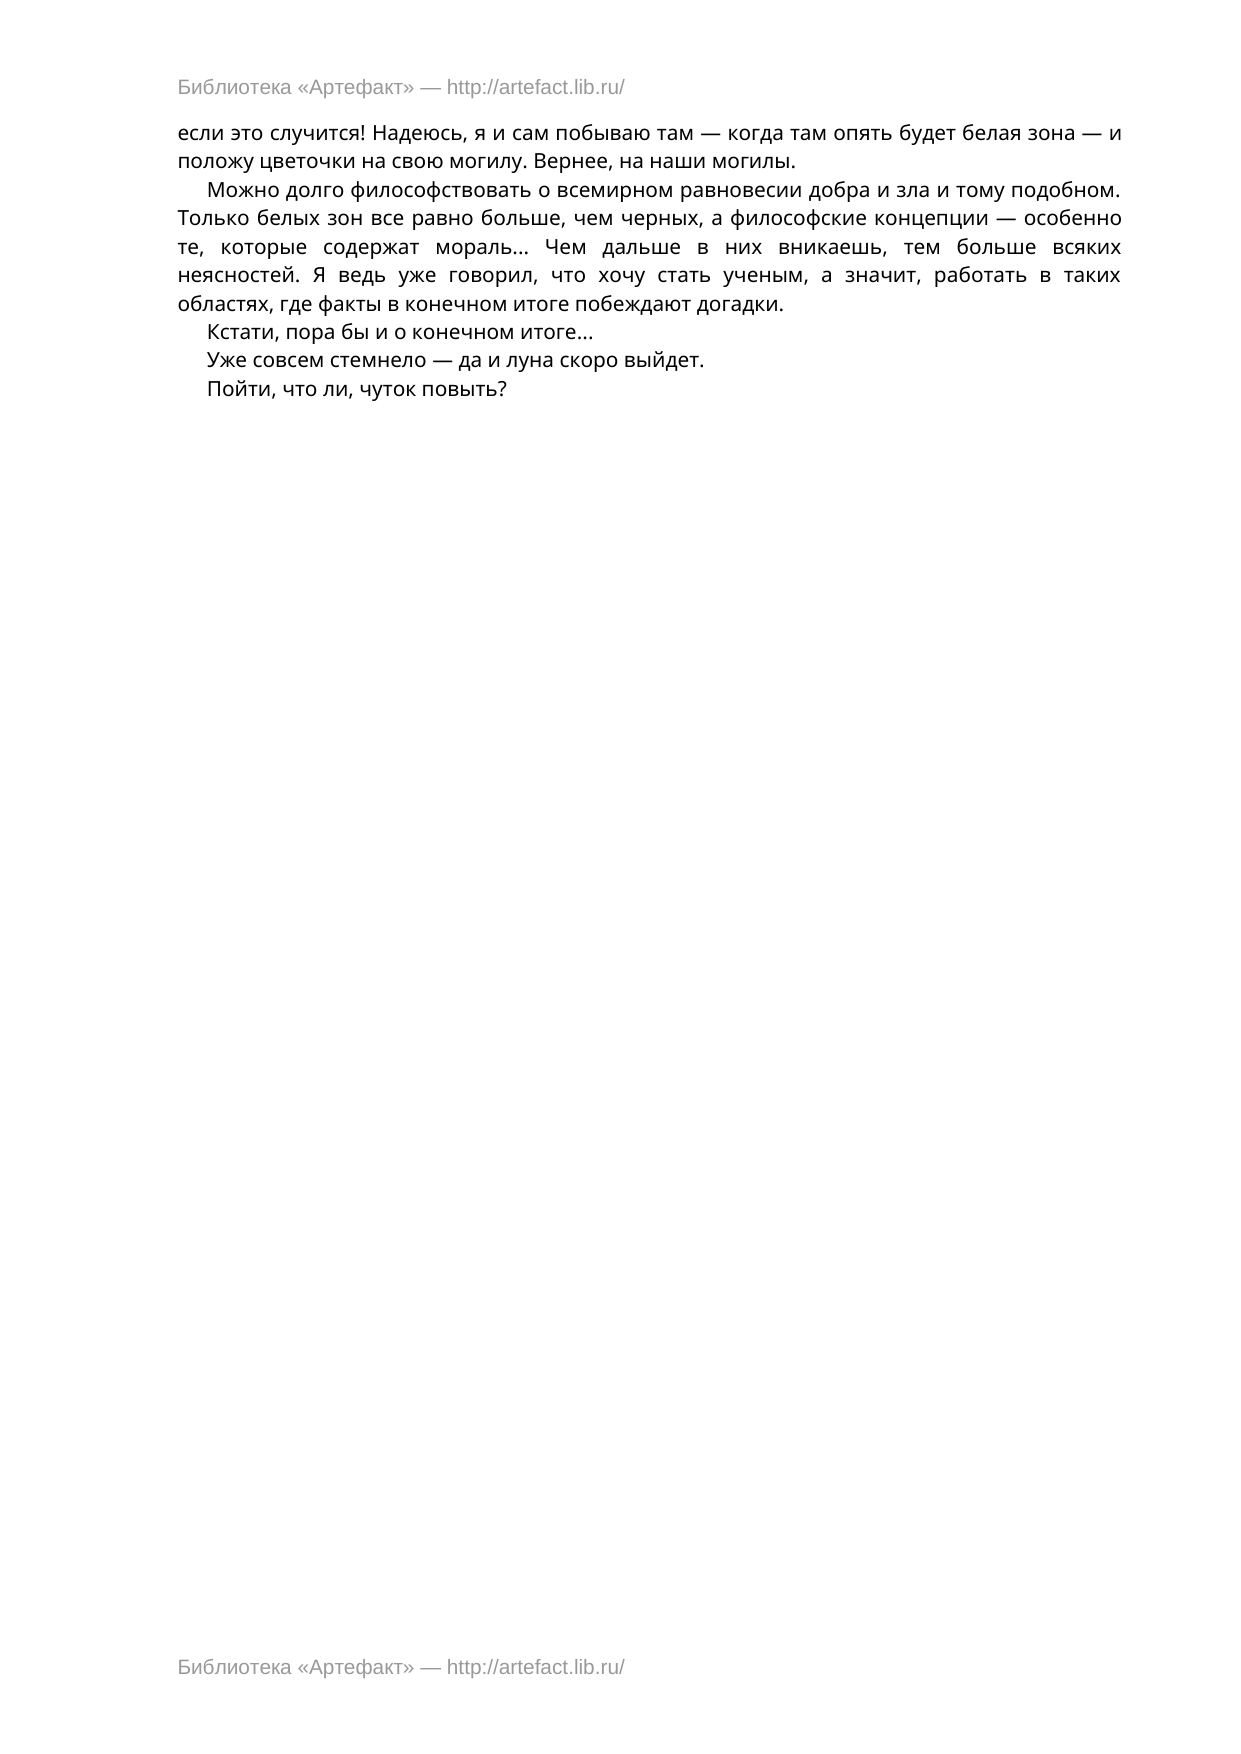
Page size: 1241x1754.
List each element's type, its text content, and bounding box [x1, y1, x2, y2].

text Уже совсем стемнело — да и луна скоро выйдет. [177, 346, 1122, 374]
text Пойти, что ли, чуток повыть? [177, 374, 1122, 402]
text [177, 118, 1122, 175]
text Кстати, пора бы и о конечном итоге... [177, 317, 1122, 346]
text Можно долго философствовать о всемирном равновесии добра и зла и тому подобном. Только белых зон все равно больше, чем черных, а философские концепции — особенно те, которые содержат мораль... Чем дальше в них вникаешь, тем больше всяких неясностей. Я ведь уже говорил, что хочу стать ученым, а значит, работать в таких областях, где факты в конечном итоге побеждают догадки. [177, 175, 1122, 317]
